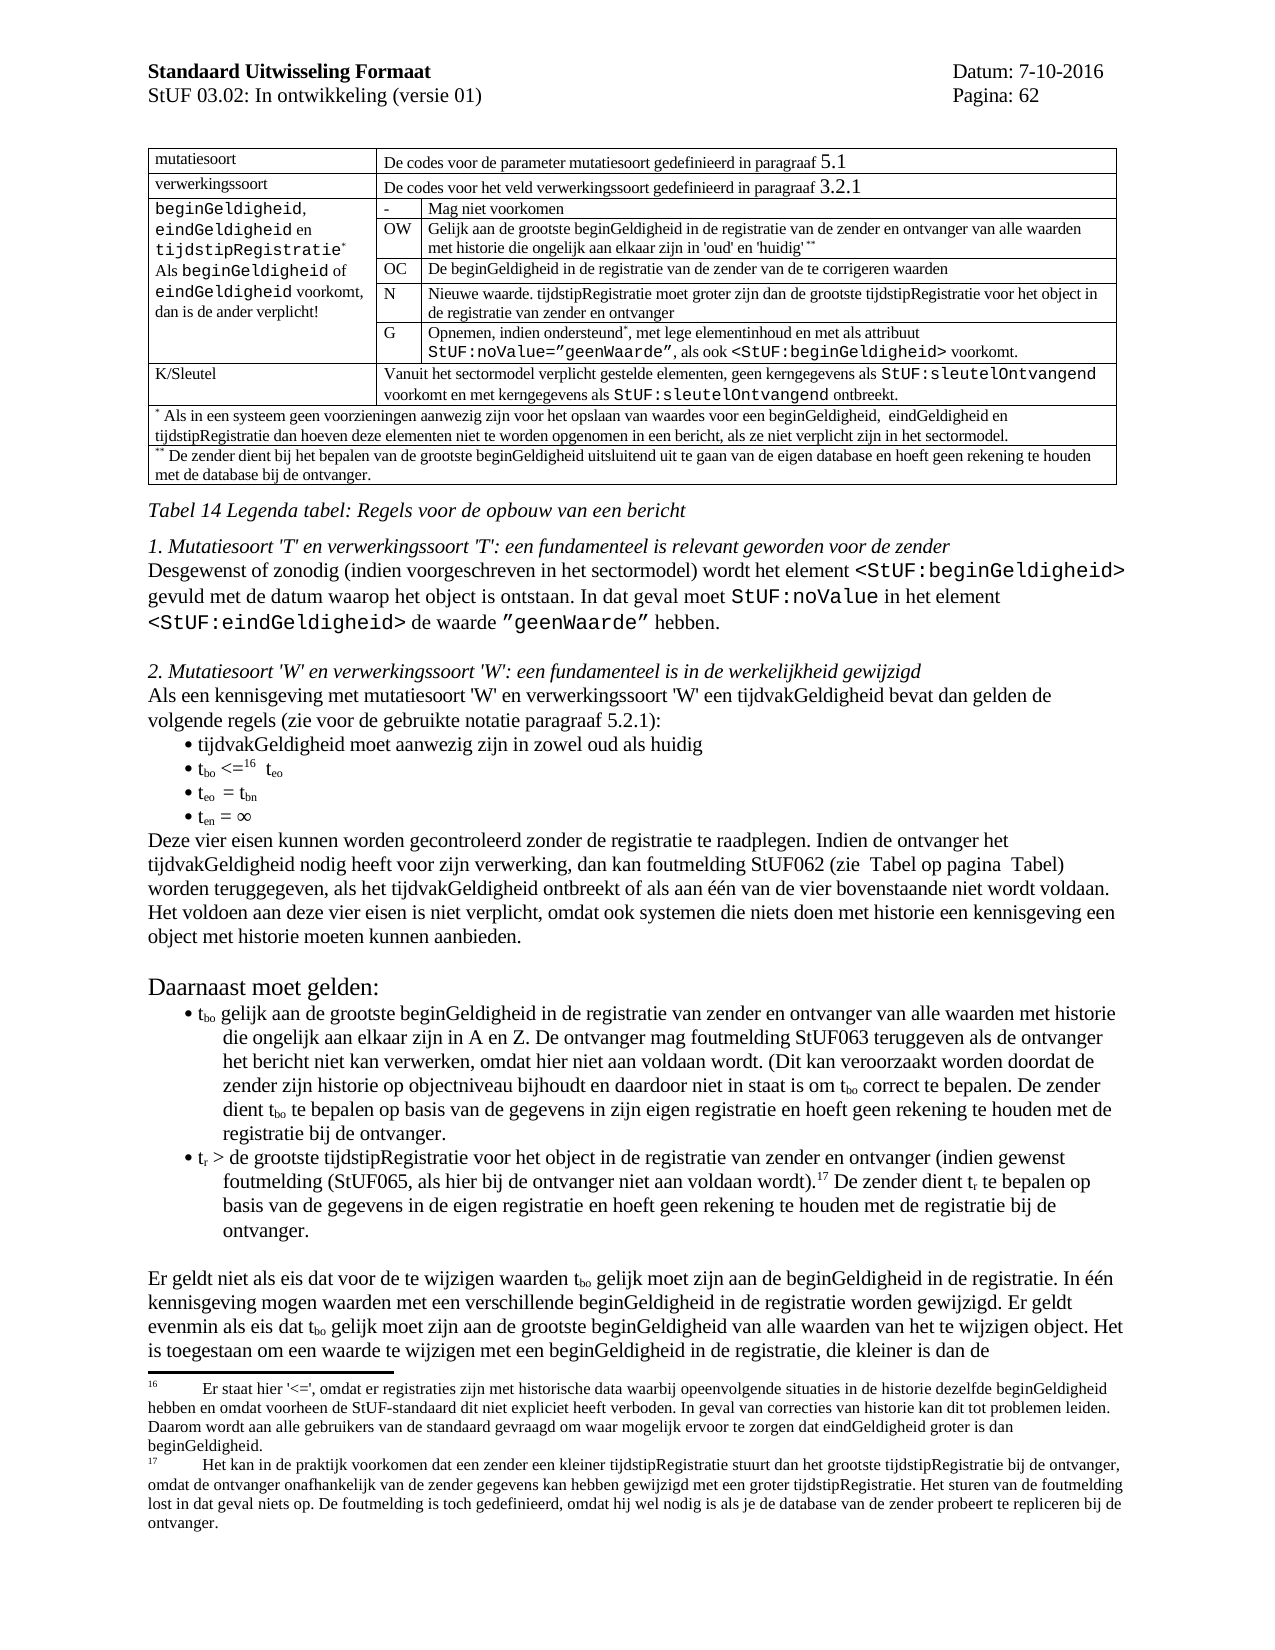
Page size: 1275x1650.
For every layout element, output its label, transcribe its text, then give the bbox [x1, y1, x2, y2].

list tbo <= teo [185, 756, 1127, 780]
list tr > de grootste tijdstipRegistratie voor het object in de registratie van zender en ontvanger (indien gewenst foutmelding (StUF065, als hier bij de ontvanger niet aan voldaan wordt). De zender dient tr te bepalen op basis van de gegevens in de eigen registratie en hoeft geen rekening te houden met de registratie bij de ontvanger. [185, 1145, 1127, 1242]
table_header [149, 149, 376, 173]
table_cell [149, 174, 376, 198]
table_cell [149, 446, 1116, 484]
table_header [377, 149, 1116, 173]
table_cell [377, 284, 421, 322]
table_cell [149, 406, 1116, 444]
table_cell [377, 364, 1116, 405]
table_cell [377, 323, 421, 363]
text 1. Mutatiesoort 'T' en verwerkingssoort 'T': een fundamenteel is relevant geworden voor de zender [148, 534, 1127, 558]
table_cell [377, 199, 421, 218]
list tijdvakGeldigheid moet aanwezig zijn in zowel oud als huidig [185, 732, 1127, 756]
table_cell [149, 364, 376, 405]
text Desgewenst of zonodig (indien voorgeschreven in het sectormodel) wordt het element <StUF:beginGeldigheid> gevuld met de datum waarop het object is ontstaan. In dat geval moet StUF:noValue in het element <StUF:eindGeldigheid> de waarde ”geenWaarde” hebben. [148, 558, 1127, 635]
list tbo gelijk aan de grootste beginGeldigheid in de registratie van zender en ontvanger van alle waarden met historie die ongelijk aan elkaar zijn in A en Z. De ontvanger mag foutmelding StUF063 teruggeven als de ontvanger het bericht niet kan verwerken, omdat hier niet aan voldaan wordt. (Dit kan veroorzaakt worden doordat de zender zijn historie op objectniveau bijhoudt en daardoor niet in staat is om tbo correct te bepalen. De zender dient tbo te bepalen op basis van de gegevens in zijn eigen registratie en hoeft geen rekening te houden met de registratie bij de ontvanger. [185, 1001, 1127, 1145]
text 2. Mutatiesoort 'W' en verwerkingssoort 'W': een fundamenteel is in de werkelijkheid gewijzigd [148, 659, 1127, 683]
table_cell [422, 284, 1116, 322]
list teo = tbn [185, 780, 1127, 804]
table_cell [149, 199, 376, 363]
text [148, 1266, 1127, 1362]
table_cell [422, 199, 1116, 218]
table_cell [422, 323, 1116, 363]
text Daarnaast moet gelden: [148, 972, 1127, 1001]
list ten = ∞ [185, 804, 1127, 828]
text Als een kennisgeving met mutatiesoort 'W' en verwerkingssoort 'W' een tijdvakGeldigheid bevat dan gelden de volgende regels (zie voor de gebruikte notatie paragraaf 5.2.1): [148, 683, 1127, 732]
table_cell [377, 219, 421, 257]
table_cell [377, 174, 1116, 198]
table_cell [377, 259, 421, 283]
text Tabel 5.4 Legenda tabel: Regels voor de opbouw van een bericht [148, 497, 1127, 522]
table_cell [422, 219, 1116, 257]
text Deze vier eisen kunnen worden gecontroleerd zonder de registratie te raadplegen. Indien de ontvanger het tijdvakGeldigheid nodig heeft voor zijn verwerking, dan kan foutmelding StUF062 (zie Tabel op pagina Tabel) worden teruggegeven, als het tijdvakGeldigheid ontbreekt of als aan één van de vier bovenstaande niet wordt voldaan. Het voldoen aan deze vier eisen is niet verplicht, omdat ook systemen die niets doen met historie een kennisgeving een object met historie moeten kunnen aanbieden. [148, 828, 1127, 948]
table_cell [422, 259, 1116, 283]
